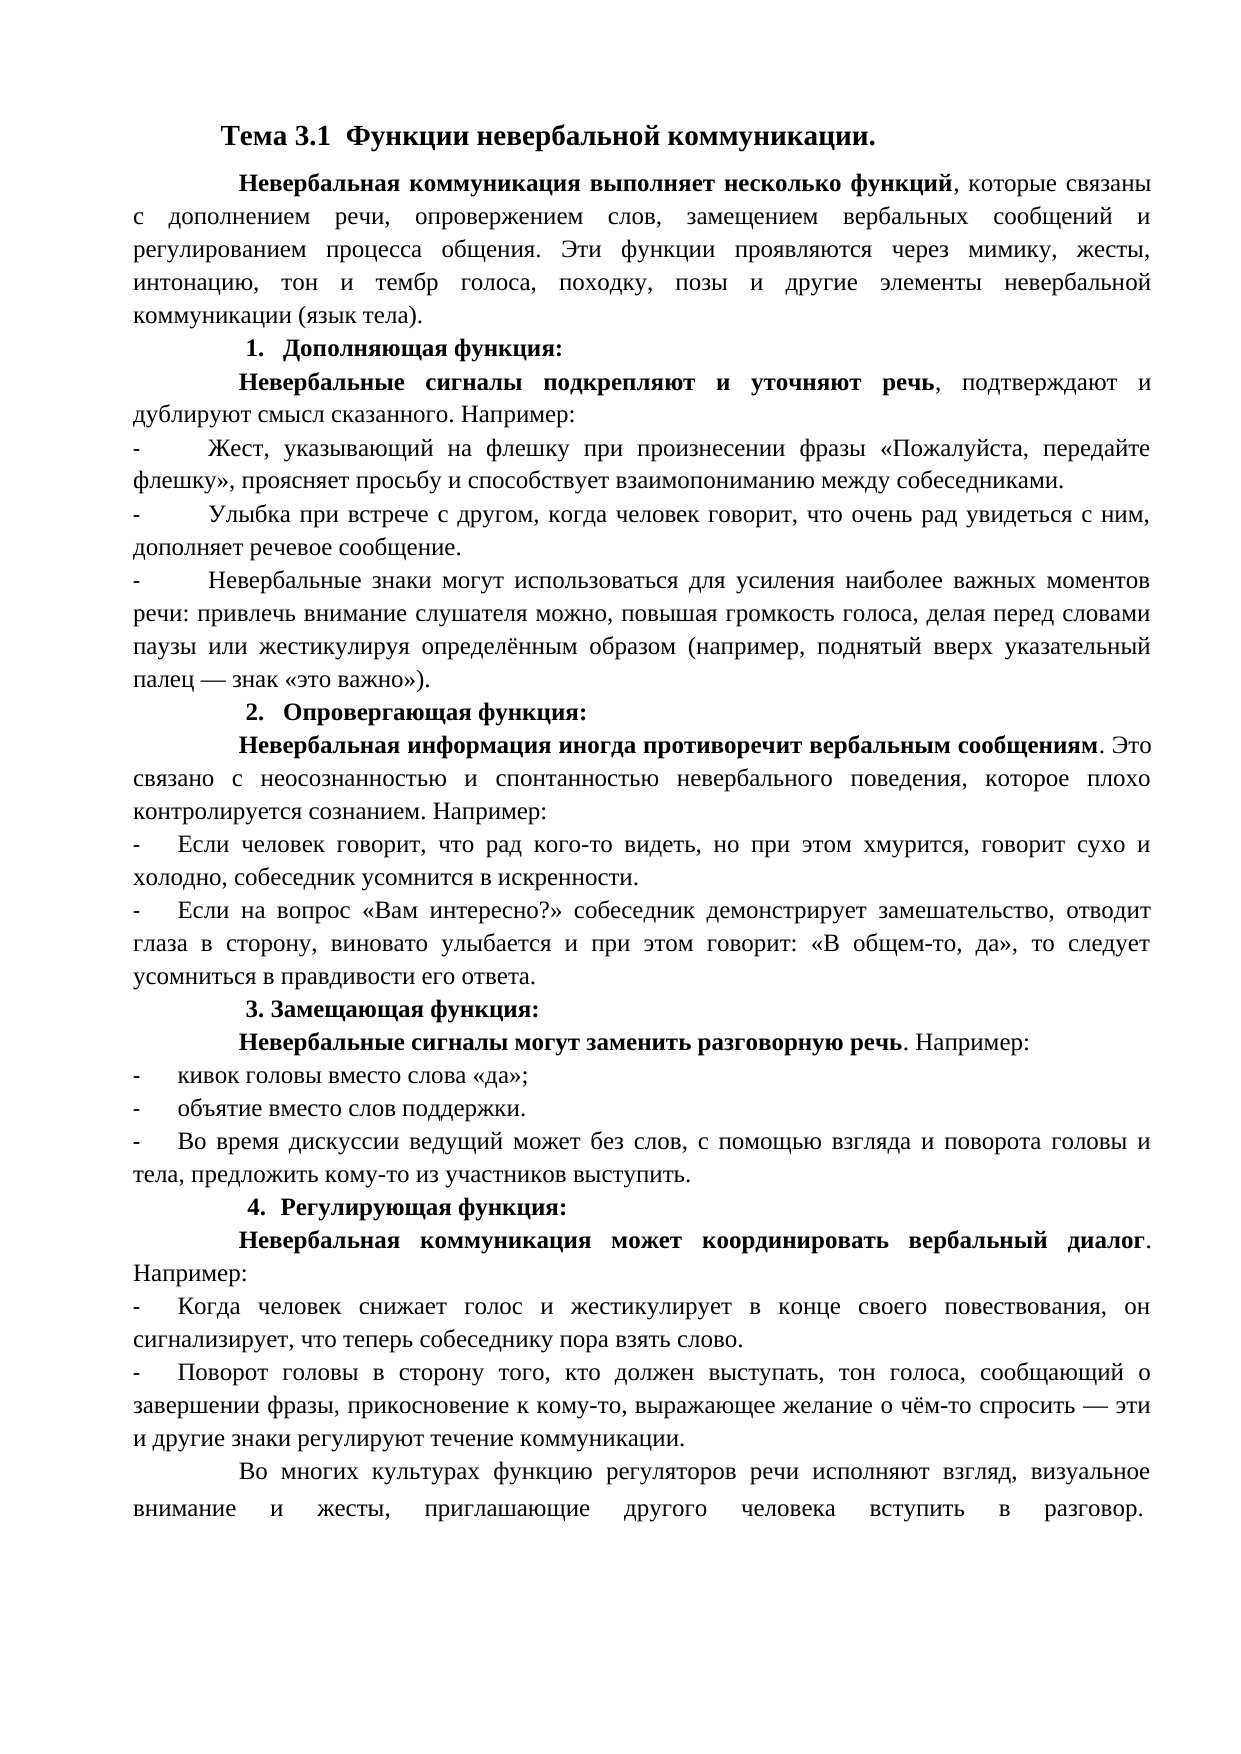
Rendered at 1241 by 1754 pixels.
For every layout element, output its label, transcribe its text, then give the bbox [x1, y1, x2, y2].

list Дополняющая функция: [245, 333, 1152, 362]
text Во многих культурах функцию регуляторов речи исполняют взгляд, визуальное внимание и жесты, приглашающие другого человека вступить в разговор. [133, 1456, 1152, 1550]
list Поворот головы в сторону того, кто должен выступать, тон голоса, сообщающий о завершении фразы, прикосновение к кому-то, выражающее желание о чём-то спросить — эти и другие знаки регулируют течение коммуникации. [133, 1357, 1152, 1452]
list Улыбка при встрече с другом, когда человек говорит, что очень рад увидеться с ним, дополняет речевое сообщение. [133, 499, 1152, 560]
text Невербальная коммуникация выполняет несколько функций, которые связаны с дополнением речи, опровержением слов, замещением вербальных сообщений и регулированием процесса общения. Эти функции проявляются через мимику, жесты, интонацию, тон и тембр голоса, походку, позы и другие элементы невербальной коммуникации (язык тела). [133, 168, 1152, 329]
text Невербальные сигналы могут заменить разговорную речь. Например: [133, 1027, 1152, 1056]
text Невербальная коммуникация может координировать вербальный диалог. Например: [133, 1225, 1152, 1287]
list объятие вместо слов поддержки. [133, 1093, 1152, 1122]
list Жест, указывающий на флешку при произнесении фразы «Пожалуйста, передайте флешку», проясняет просьбу и способствует взаимопониманию между собеседниками. [133, 433, 1152, 494]
list Во время дискуссии ведущий может без слов, с помощью взгляда и поворота головы и тела, предложить кому-то из участников выступить. [133, 1126, 1152, 1188]
list Регулирующая функция: [208, 1192, 1152, 1221]
text Тема 3.1 Функции невербальной коммуникации. [145, 118, 1152, 152]
list Опровергающая функция: [245, 697, 1152, 726]
text Невербальные сигналы подкрепляют и уточняют речь, подтверждают и дублируют смысл сказанного. Например: [133, 367, 1152, 428]
list Если на вопрос «Вам интересно?» собеседник демонстрирует замешательство, отводит глаза в сторону, виновато улыбается и при этом говорит: «В общем-то, да», то следует усомниться в правдивости его ответа. [133, 895, 1152, 990]
text Невербальная информация иногда противоречит вербальным сообщениям. Это связано с неосознанностью и спонтанностью невербального поведения, которое плохо контролируется сознанием. Например: [133, 730, 1152, 824]
list Если человек говорит, что рад кого-то видеть, но при этом хмурится, говорит сухо и холодно, собеседник усомнится в искренности. [133, 829, 1152, 891]
list Когда человек снижает голос и жестикулирует в конце своего повествования, он сигнализирует, что теперь собеседнику пора взять слово. [133, 1291, 1152, 1353]
text 3. Замещающая функция: [245, 994, 1152, 1023]
list Невербальные знаки могут использоваться для усиления наиболее важных моментов речи: привлечь внимание слушателя можно, повышая громкость голоса, делая перед словами паузы или жестикулируя определённым образом (например, поднятый вверх указательный палец — знак «это важно»). [133, 565, 1152, 692]
list кивок головы вместо слова «да»; [133, 1060, 1152, 1089]
